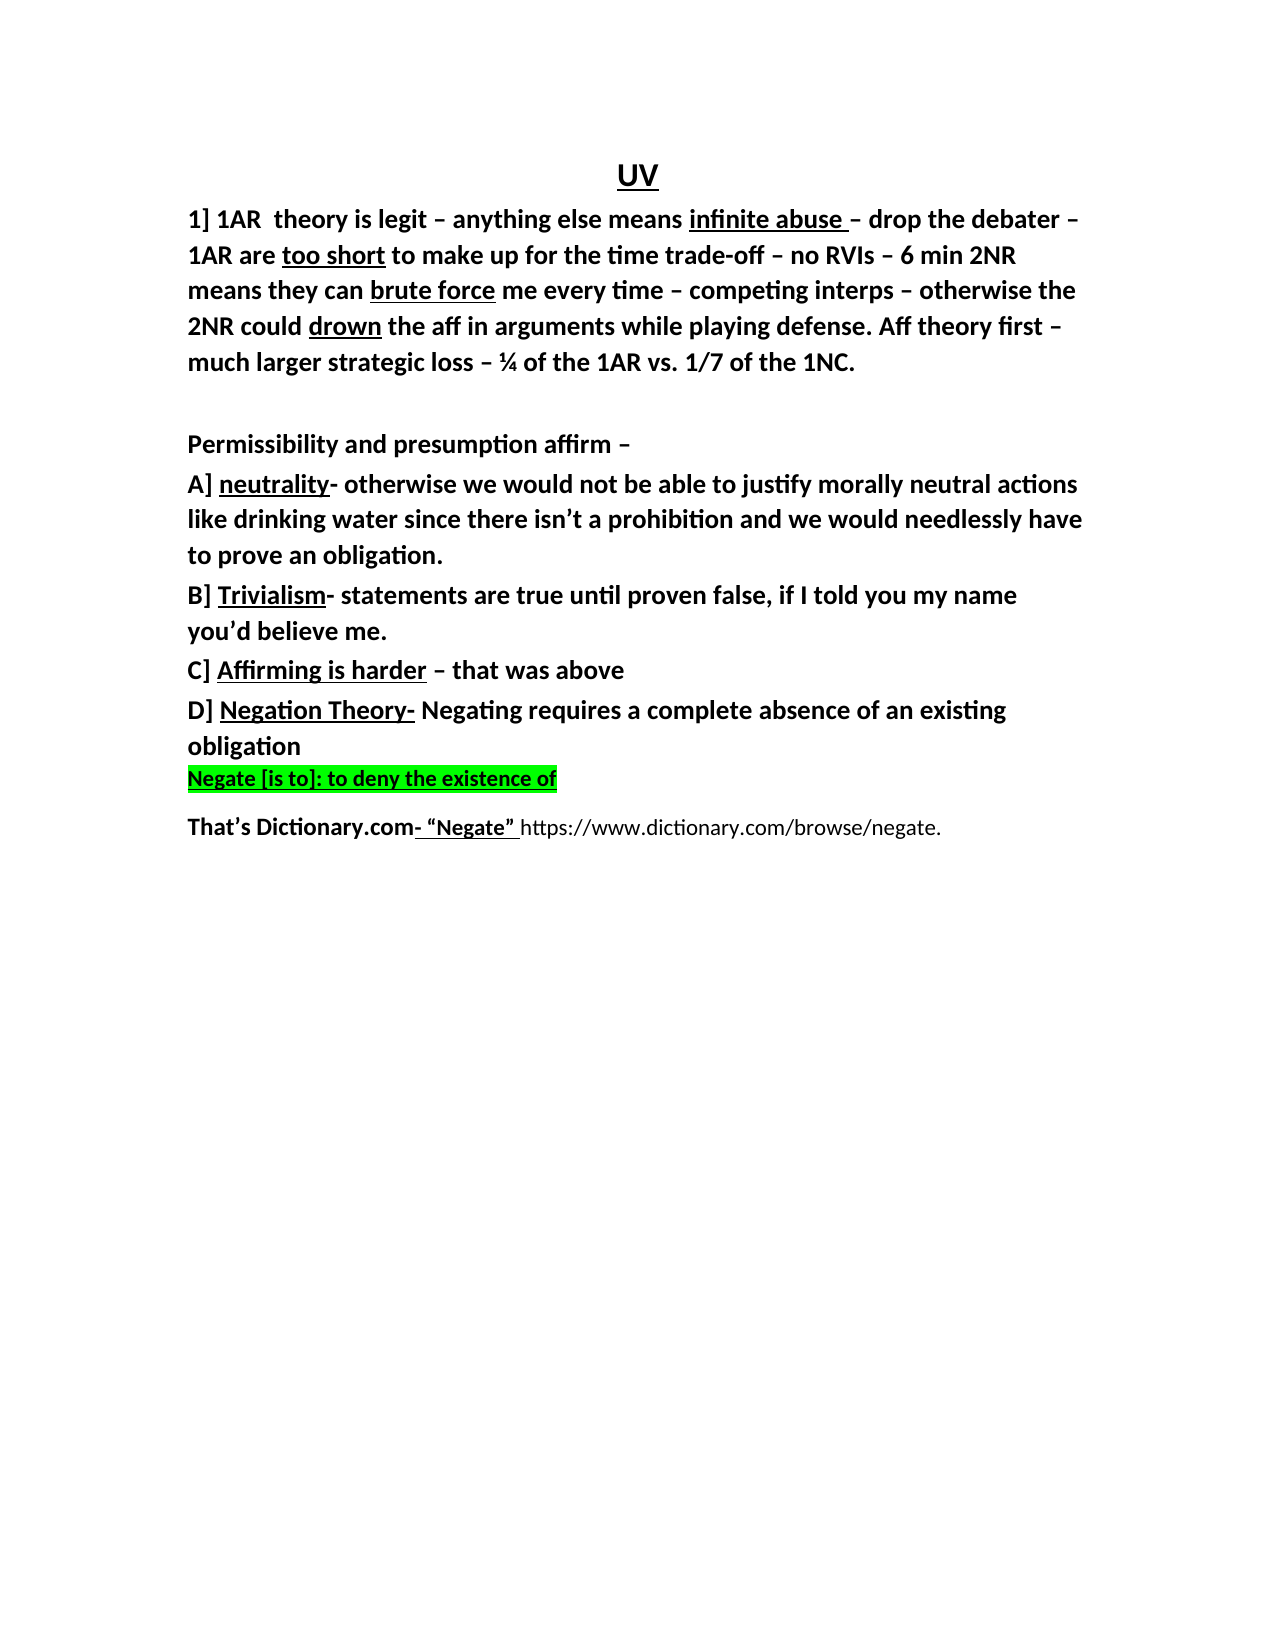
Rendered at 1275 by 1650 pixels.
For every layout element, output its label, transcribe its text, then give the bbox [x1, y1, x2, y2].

text Negate [is to]: to deny the existence of [187, 764, 1087, 793]
text A] neutrality- otherwise we would not be able to justify morally neutral actions like drinking water since there isn’t a prohibition and we would needlessly have to prove an obligation. [187, 467, 1087, 571]
subtitle UV [187, 154, 1087, 195]
subtitle 1] 1AR theory is legit – anything else means infinite abuse – drop the debater – 1AR are too short to make up for the time trade-off – no RVIs – 6 min 2NR means they can brute force me every time – competing interps – otherwise the 2NR could drown the aff in arguments while playing defense. Aff theory first – much larger strategic loss – ¼ of the 1AR vs. 1/7 of the 1NC. [187, 202, 1087, 378]
text That’s Dictionary.com- “Negate” https://www.dictionary.com/browse/negate. [187, 811, 1087, 842]
text B] Trivialism- statements are true until proven false, if I told you my name you’d believe me. [187, 578, 1087, 647]
subtitle Permissibility and presumption affirm – [187, 427, 1087, 460]
subtitle C] Affirming is harder – that was above [187, 653, 1087, 687]
subtitle D] Negation Theory- Negating requires a complete absence of an existing obligation [187, 693, 1087, 762]
